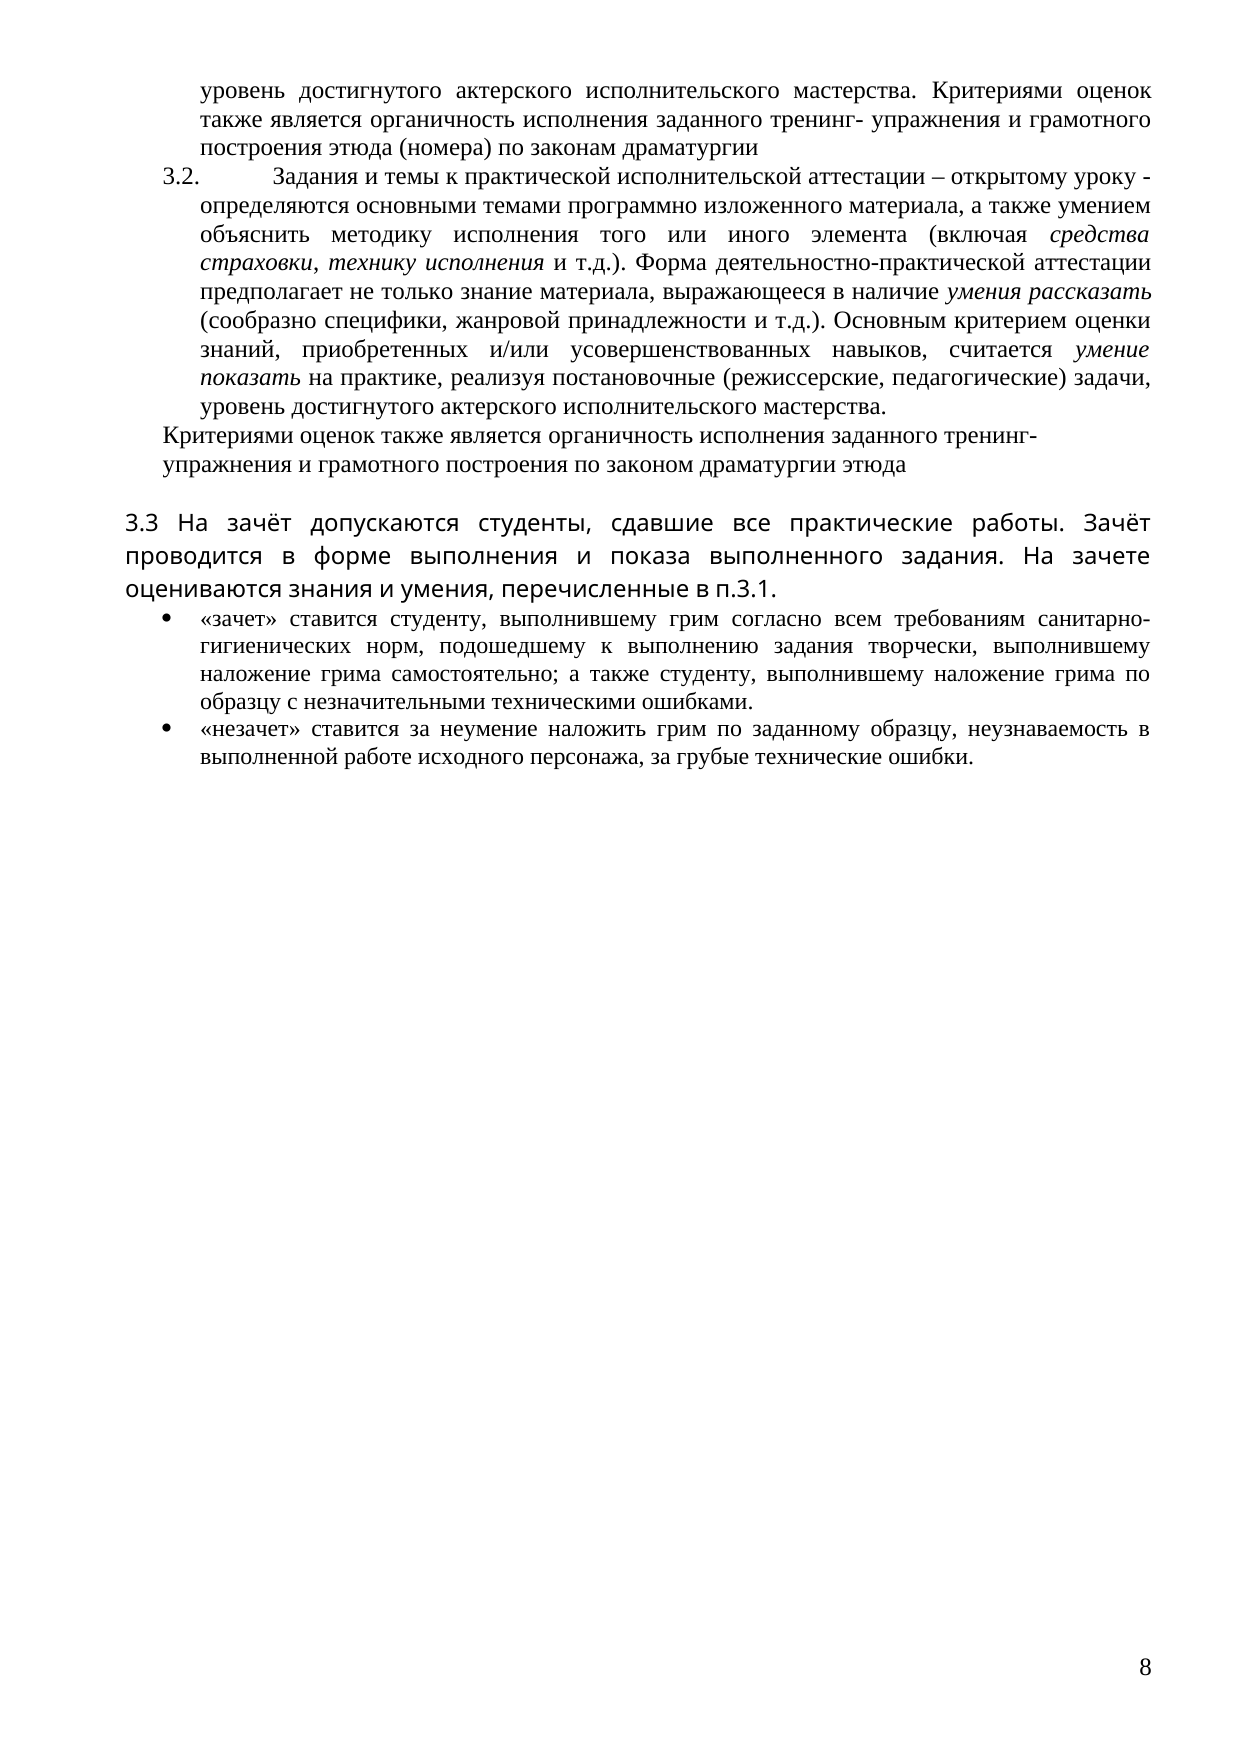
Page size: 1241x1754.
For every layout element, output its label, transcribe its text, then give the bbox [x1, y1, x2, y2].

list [162, 75, 1152, 161]
text 3.3 На зачёт допускаются студенты, сдавшие все практические работы. Зачёт проводится в форме выполнения и показа выполненного задания. На зачете оцениваются знания и умения, перечисленные в п.3.1. [125, 506, 1152, 604]
list Задания и темы к практической исполнительской аттестации – открытому уроку - определяются основными темами программно изложенного материала, а также умением объяснить методику исполнения того или иного элемента (включая средства страховки, технику исполнения и т.д.). Форма деятельностно-практической аттестации предполагает не только знание материала, выражающееся в наличие умения рассказать (сообразно специфики, жанровой принадлежности и т.д.). Основным критерием оценки знаний, приобретенных и/или усовершенствованных навыков, считается умение показать на практике, реализуя постановочные (режиссерские, педагогические) задачи, уровень достигнутого актерского исполнительского мастерства. [162, 161, 1152, 420]
text Критериями оценок также является органичность исполнения заданного тренинг- упражнения и грамотного построения по законом драматургии этюда [162, 420, 1152, 477]
list «незачет» ставится за неумение наложить грим по заданному образцу, неузнаваемость в выполненной работе исходного персонажа, за грубые технические ошибки. [162, 714, 1152, 769]
list «зачет» ставится студенту, выполнившему грим согласно всем требованиям санитарно-гигиенических норм, подошедшему к выполнению задания творчески, выполнившему наложение грима самостоятельно; а также студенту, выполнившему наложение грима по образцу с незначительными техническими ошибками. [162, 604, 1152, 714]
